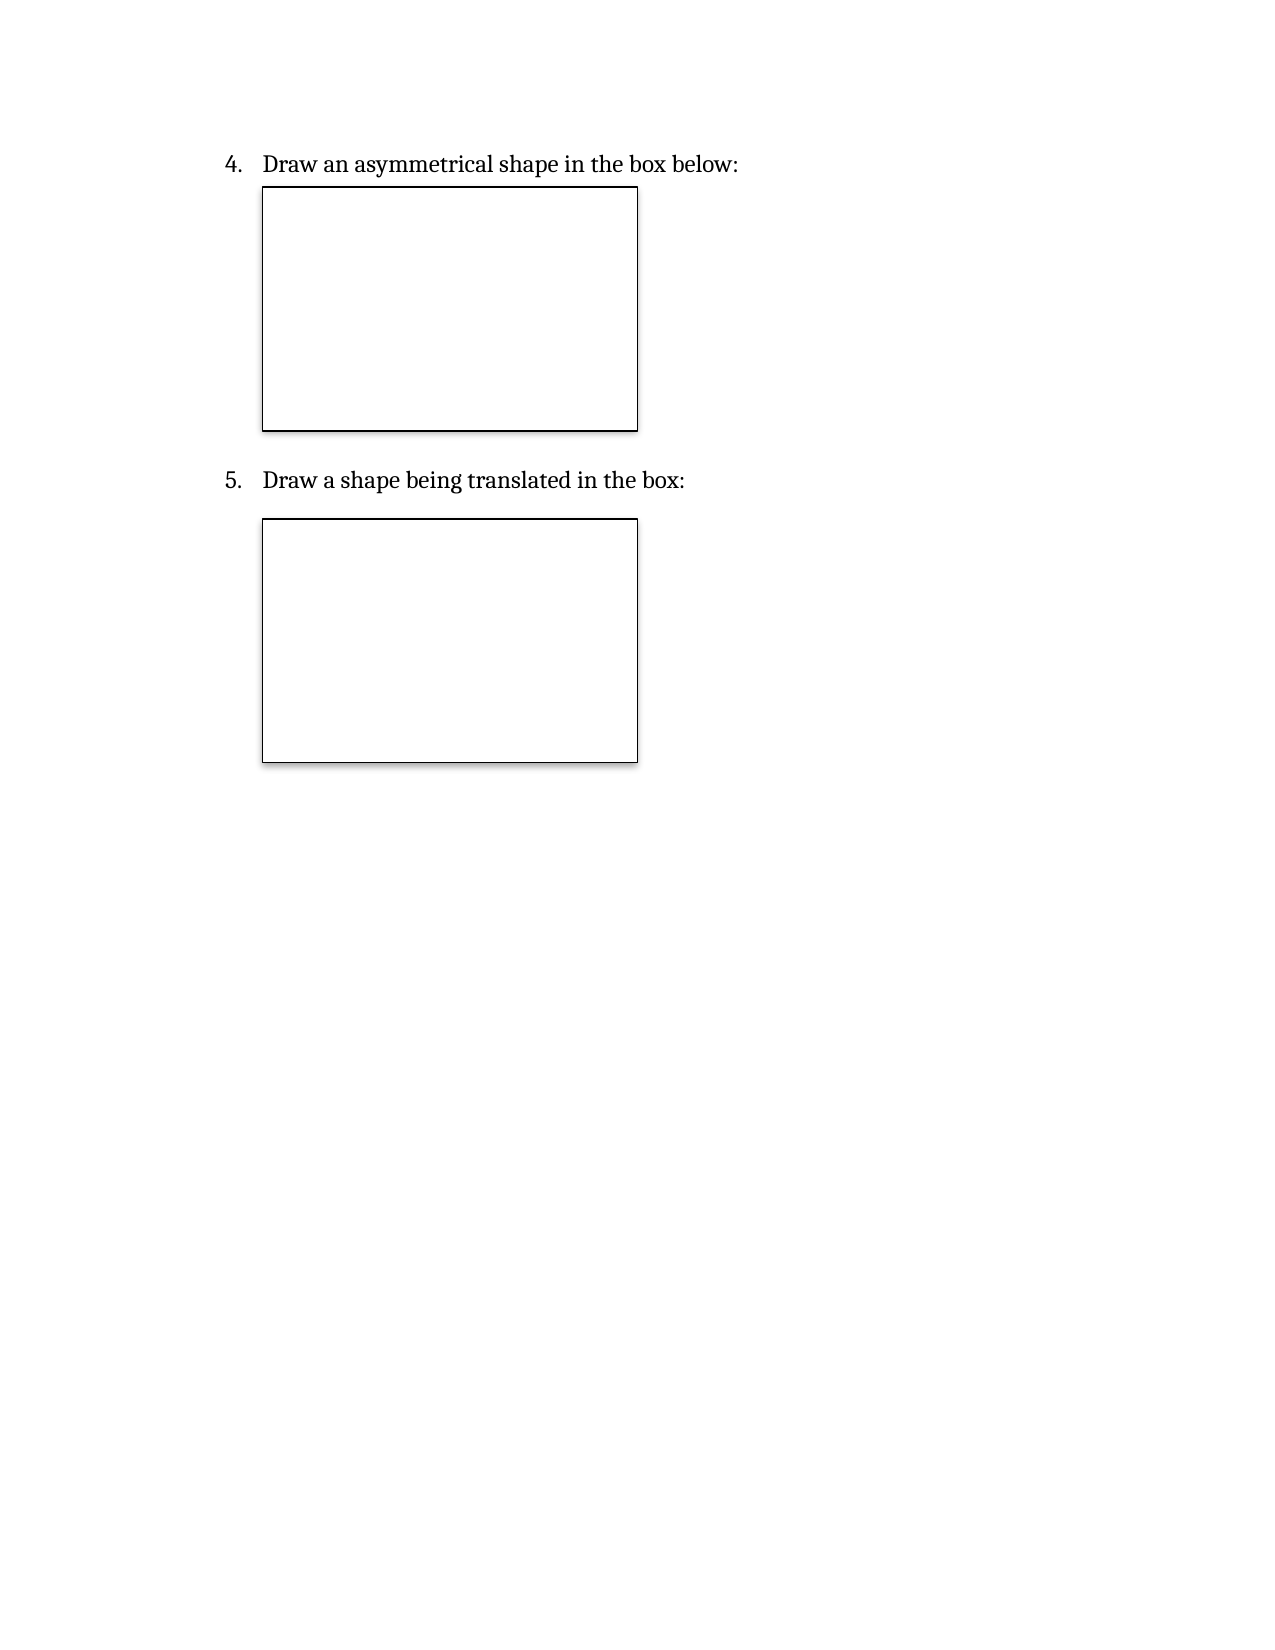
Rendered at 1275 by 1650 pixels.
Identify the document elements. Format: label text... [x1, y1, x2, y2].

list Draw an asymmetrical shape in the box below: [225, 150, 1087, 179]
list Draw a shape being translated in the box: [225, 466, 1087, 495]
